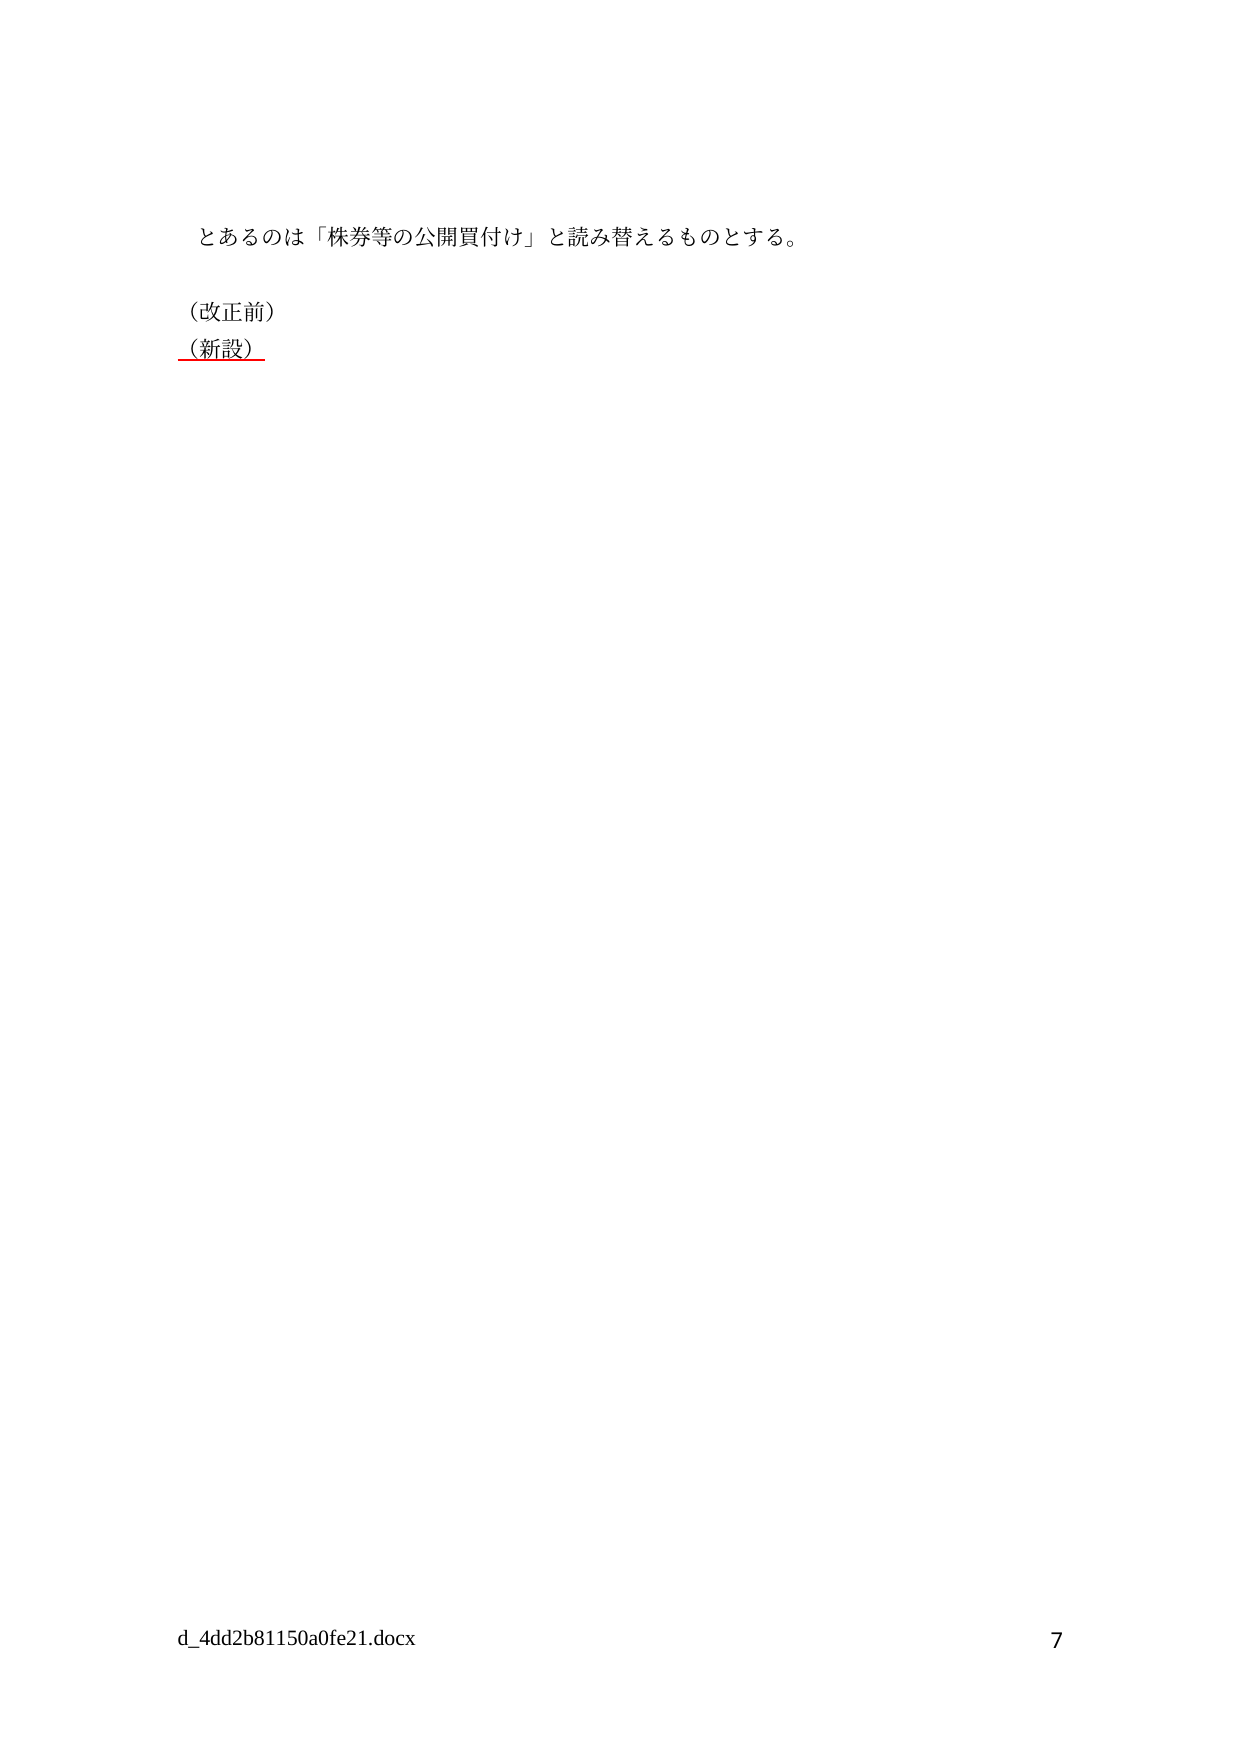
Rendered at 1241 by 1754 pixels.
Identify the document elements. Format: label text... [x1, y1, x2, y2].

text （改正前） [177, 292, 1063, 329]
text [177, 217, 1063, 254]
text （新設） [177, 329, 1063, 367]
